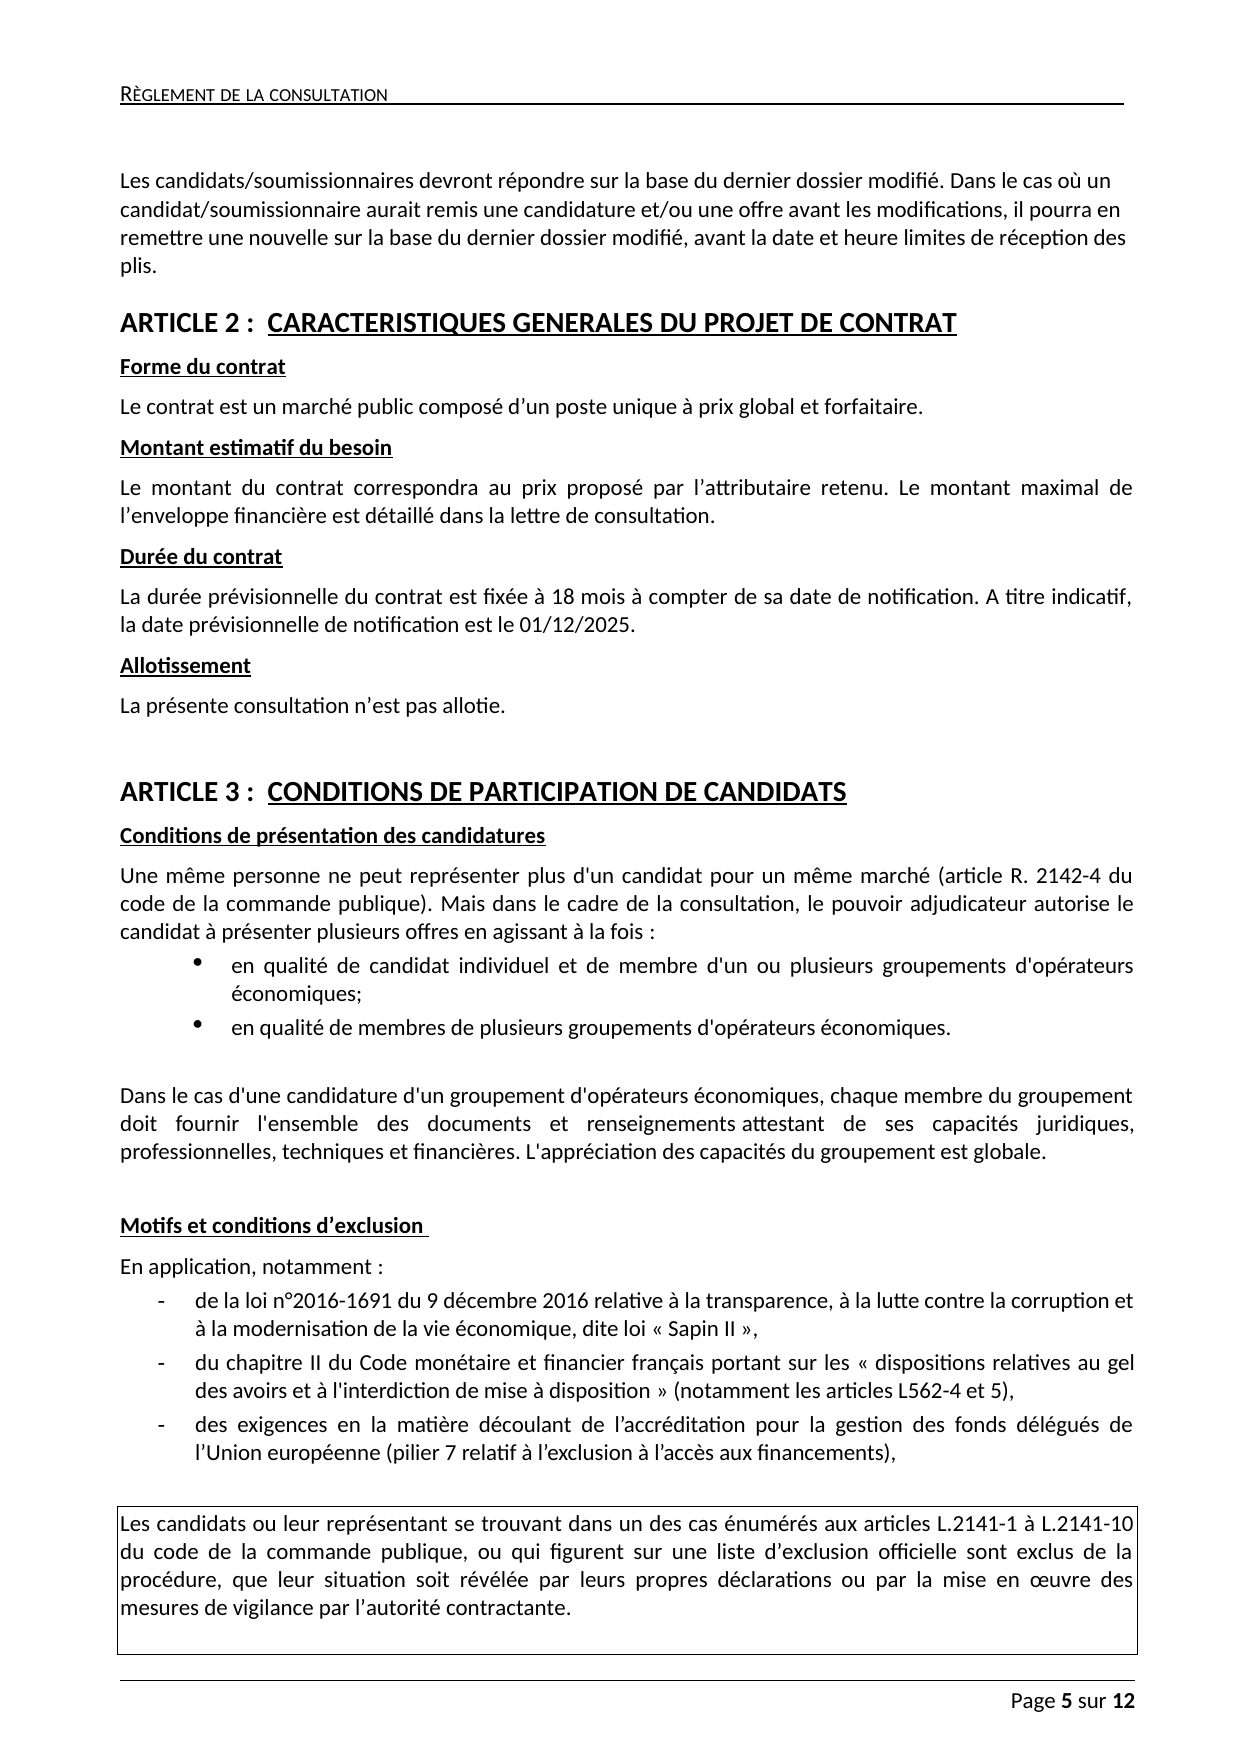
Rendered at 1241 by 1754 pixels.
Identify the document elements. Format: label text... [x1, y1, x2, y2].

subtitle Montant estimatif du besoin [120, 433, 1135, 461]
subtitle Forme du contrat [120, 352, 1135, 380]
subtitle Conditions de présentation des candidatures [120, 821, 1135, 849]
list Caracteristiques GENERALES du projet de contrat [120, 304, 1135, 339]
list de la loi n°2016-1691 du 9 décembre 2016 relative à la transparence, à la lutte contre la corruption et à la modernisation de la vie économique, dite loi « Sapin II », [157, 1286, 1135, 1342]
text La durée prévisionnelle du contrat est fixée à 18 mois à compter de sa date de notification. A titre indicatif, la date prévisionnelle de notification est le 01/12/2025. [120, 582, 1135, 638]
list en qualité de candidat individuel et de membre d'un ou plusieurs groupements d'opérateurs économiques; [193, 951, 1135, 1007]
text Une même personne ne peut représenter plus d'un candidat pour un même marché (article R. 2142-4 du code de la commande publique). Mais dans le cadre de la consultation, le pouvoir adjudicateur autorise le candidat à présenter plusieurs offres en agissant à la fois : [120, 861, 1135, 945]
text Dans le cas d'une candidature d'un groupement d'opérateurs économiques, chaque membre du groupement doit fournir l'ensemble des documents et renseignements attestant de ses capacités juridiques, professionnelles, techniques et financières. L'appréciation des capacités du groupement est globale. [120, 1081, 1135, 1165]
subtitle Allotissement [120, 651, 1135, 679]
text Les candidats/soumissionnaires devront répondre sur la base du dernier dossier modifié. Dans le cas où un candidat/soumissionnaire aurait remis une candidature et/ou une offre avant les modifications, il pourra en remettre une nouvelle sur la base du dernier dossier modifié, avant la date et heure limites de réception des plis. [120, 167, 1135, 279]
text La présente consultation n’est pas allotie. [120, 692, 1135, 719]
text Le contrat est un marché public composé d’un poste unique à prix global et forfaitaire. [120, 392, 1135, 420]
subtitle Motifs et conditions d’exclusion [120, 1212, 1135, 1240]
text En application, notamment : [120, 1252, 1135, 1280]
list Conditions de participation de candidats [120, 773, 1135, 808]
list du chapitre II du Code monétaire et financier français portant sur les « dispositions relatives au gel des avoirs et à l'interdiction de mise à disposition » (notamment les articles L562-4 et 5), [157, 1348, 1135, 1404]
text Les candidats ou leur représentant se trouvant dans un des cas énumérés aux articles L.2141-1 à L.2141-10 du code de la commande publique, ou qui figurent sur une liste d’exclusion officielle sont exclus de la procédure, que leur situation soit révélée par leurs propres déclarations ou par la mise en œuvre des mesures de vigilance par l’autorité contractante. [118, 1507, 1137, 1621]
list des exigences en la matière découlant de l’accréditation pour la gestion des fonds délégués de l’Union européenne (pilier 7 relatif à l’exclusion à l’accès aux financements), [157, 1410, 1135, 1466]
text Le montant du contrat correspondra au prix proposé par l’attributaire retenu. Le montant maximal de l’enveloppe financière est détaillé dans la lettre de consultation. [120, 473, 1135, 529]
list en qualité de membres de plusieurs groupements d'opérateurs économiques. [193, 1013, 1135, 1041]
subtitle Durée du contrat [120, 542, 1135, 570]
